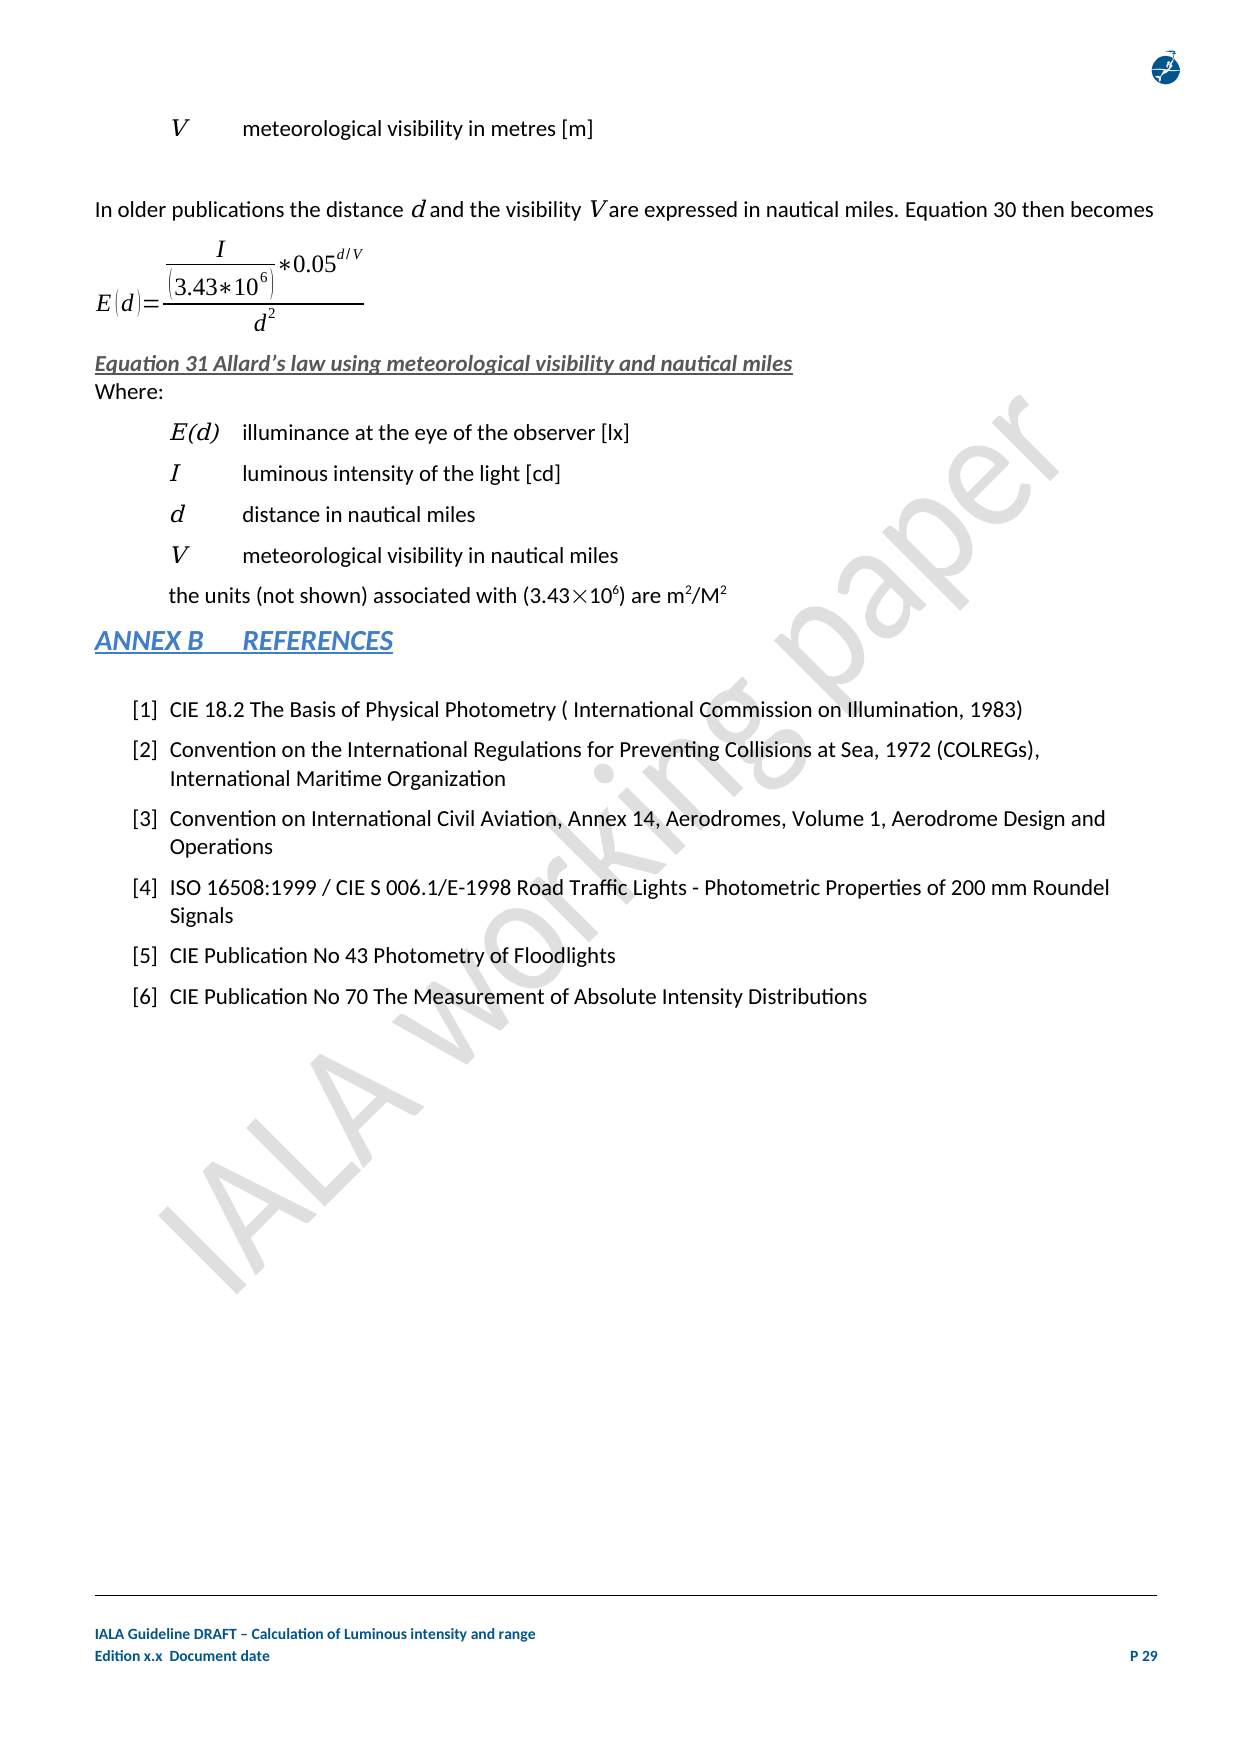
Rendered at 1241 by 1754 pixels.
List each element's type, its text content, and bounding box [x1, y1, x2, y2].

text References [94, 622, 1157, 658]
picture [1120, 0, 1239, 119]
text the units (not shown) associated with (3.43106) are m2/M2 [94, 581, 1157, 609]
text Where: [94, 377, 1157, 405]
list Convention on the International Regulations for Preventing Collisions at Sea, 1972 (COLREGs), International Maritime Organization [132, 736, 1157, 792]
text V meteorological visibility in metres [m] [94, 113, 1157, 142]
text I luminous intensity of the light [cd] [94, 459, 1157, 487]
list CIE Publication No 43 Photometry of Floodlights [132, 941, 1157, 969]
list Convention on International Civil Aviation, Annex 14, Aerodromes, Volume 1, Aerodrome Design and Operations [132, 804, 1157, 860]
list ISO 16508:1999 / CIE S 006.1/E-1998 Road Traffic Lights - Photometric Properties of 200 mm Roundel Signals [132, 873, 1157, 929]
text E(d) illuminance at the eye of the observer [lx] [94, 418, 1157, 446]
text d distance in nautical miles [94, 499, 1157, 528]
list CIE Publication No 70 The Measurement of Absolute Intensity Distributions [132, 982, 1157, 1010]
list CIE 18.2 The Basis of Physical Photometry ( International Commission on Illumination, 1983) [132, 695, 1157, 723]
text V meteorological visibility in nautical miles [94, 541, 1157, 569]
